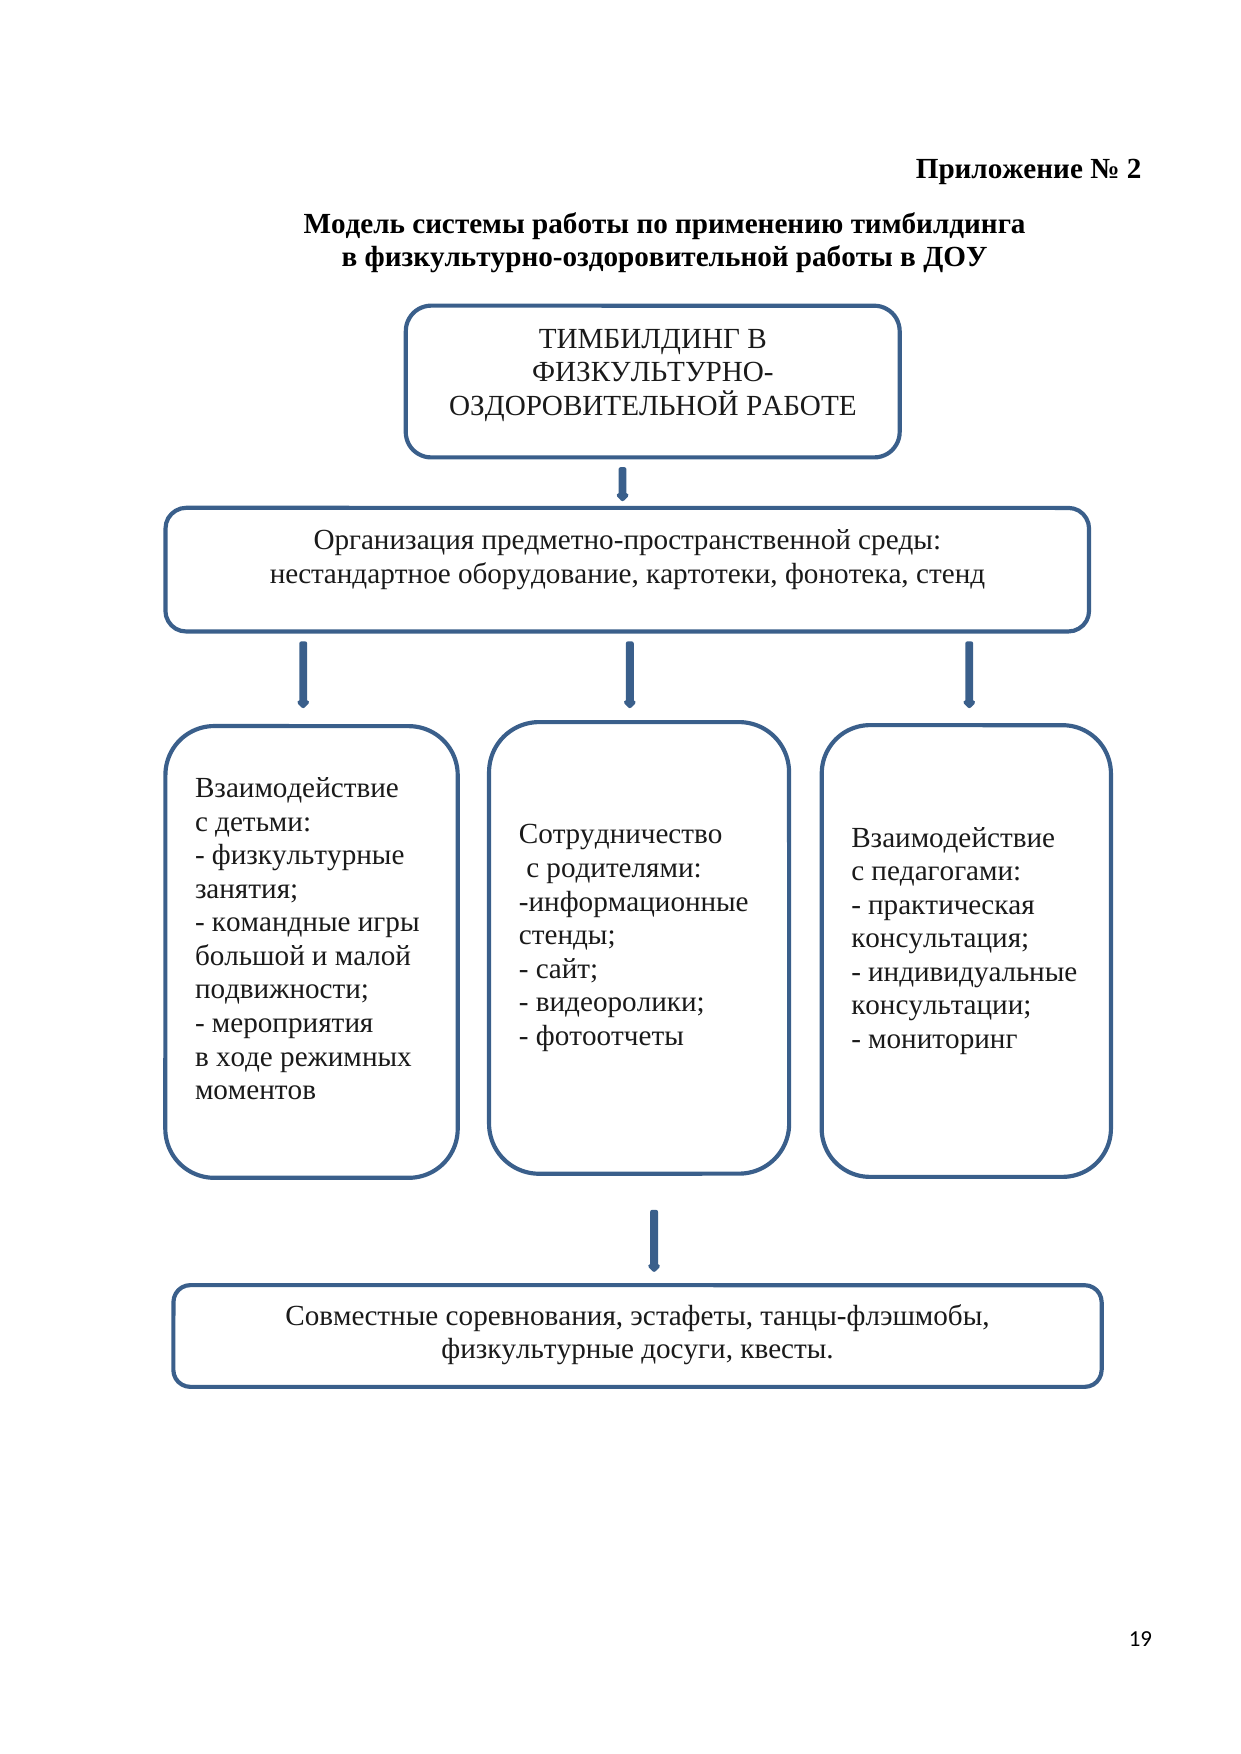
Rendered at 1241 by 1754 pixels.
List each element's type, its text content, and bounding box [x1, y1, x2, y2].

text Приложение № 2 [177, 152, 1152, 185]
text в физкультурно-оздоровительной работы в ДОУ [177, 239, 1152, 273]
text Модель системы работы по применению тимбилдинга [177, 206, 1152, 239]
